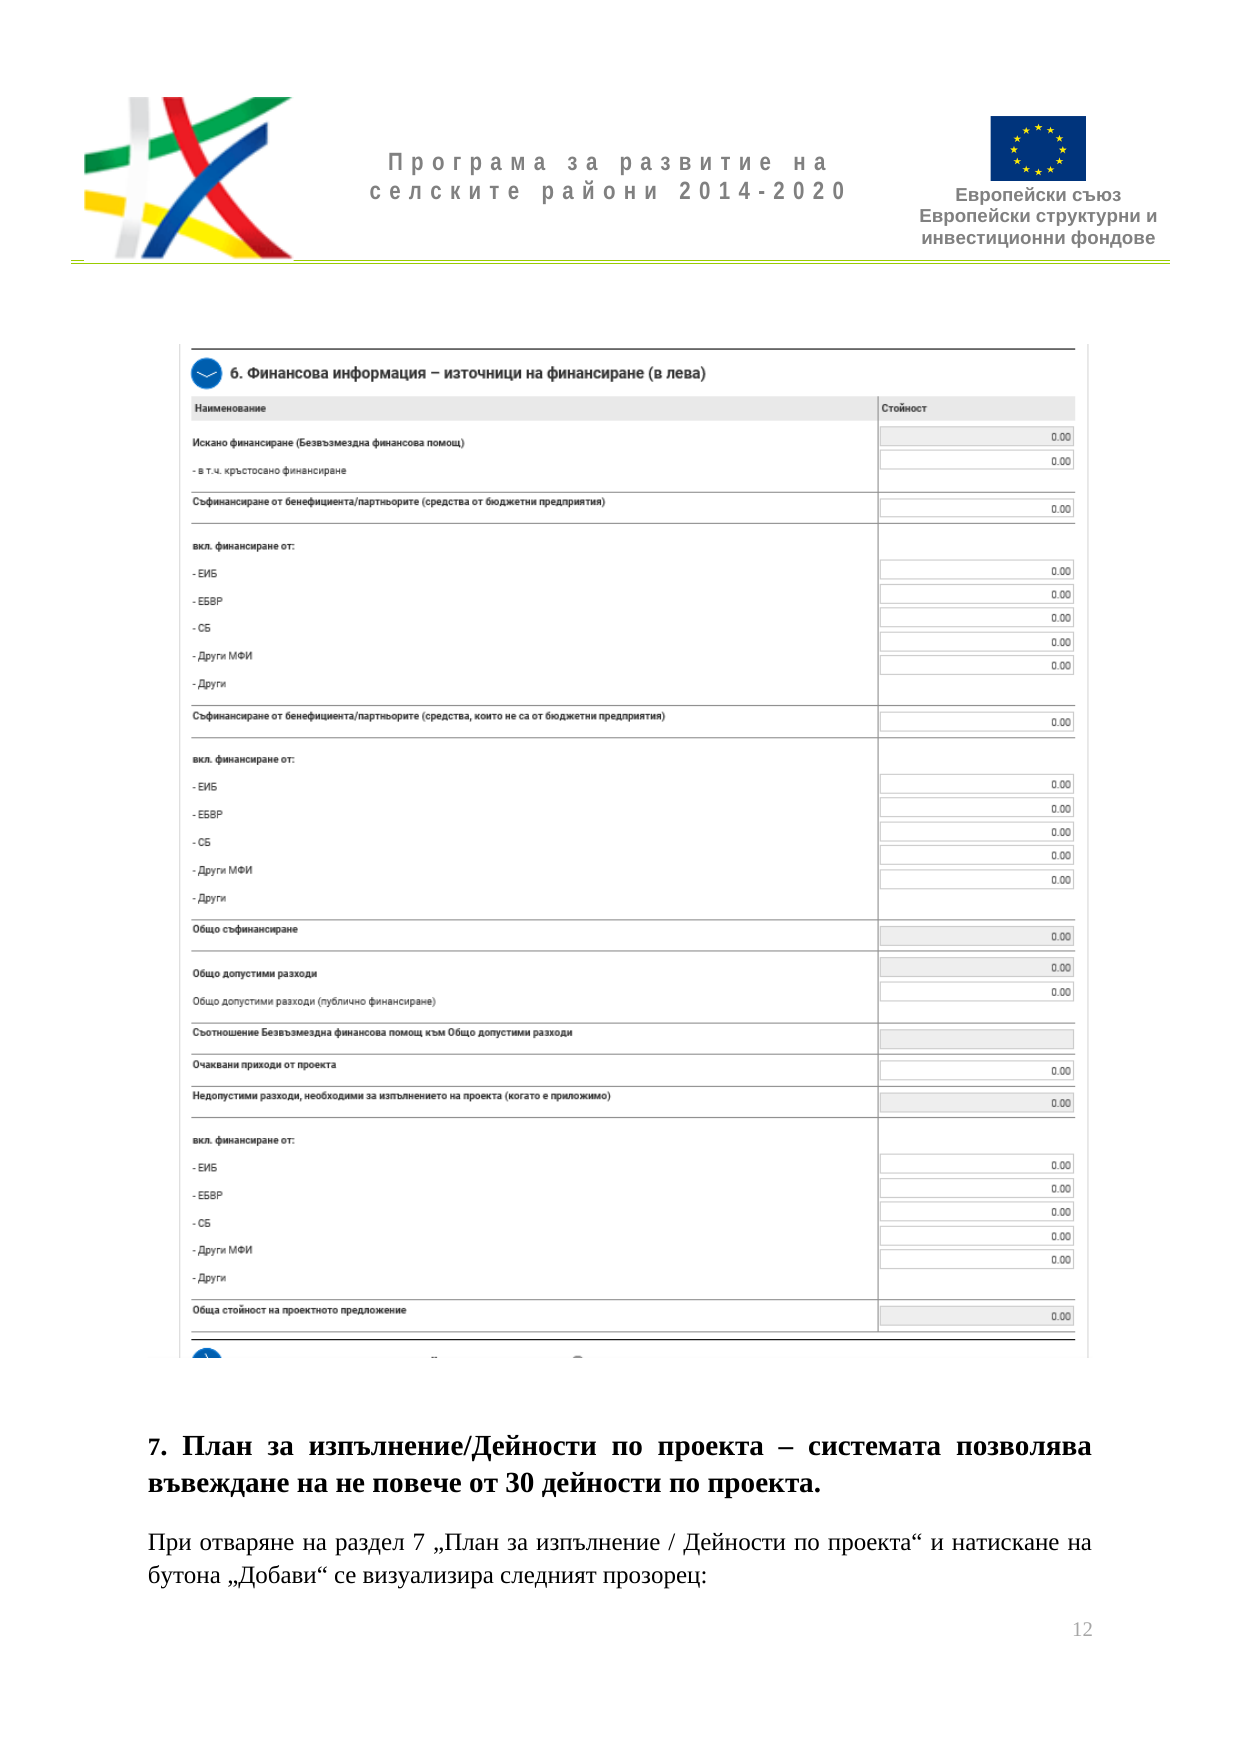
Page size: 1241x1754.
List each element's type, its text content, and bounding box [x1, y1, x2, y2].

picture [84, 97, 294, 261]
text 7. План за изпълнение/Дейности по проекта – системата позволява въвеждане на не повече от 30 дейности по проекта. [148, 1428, 1093, 1499]
text При отваряне на раздел 7 „План за изпълнение / Дейности по проекта“ и натискане на бутона „Добави“ се визуализира следният прозорец: [148, 1527, 1093, 1589]
picture [147, 344, 1093, 1358]
